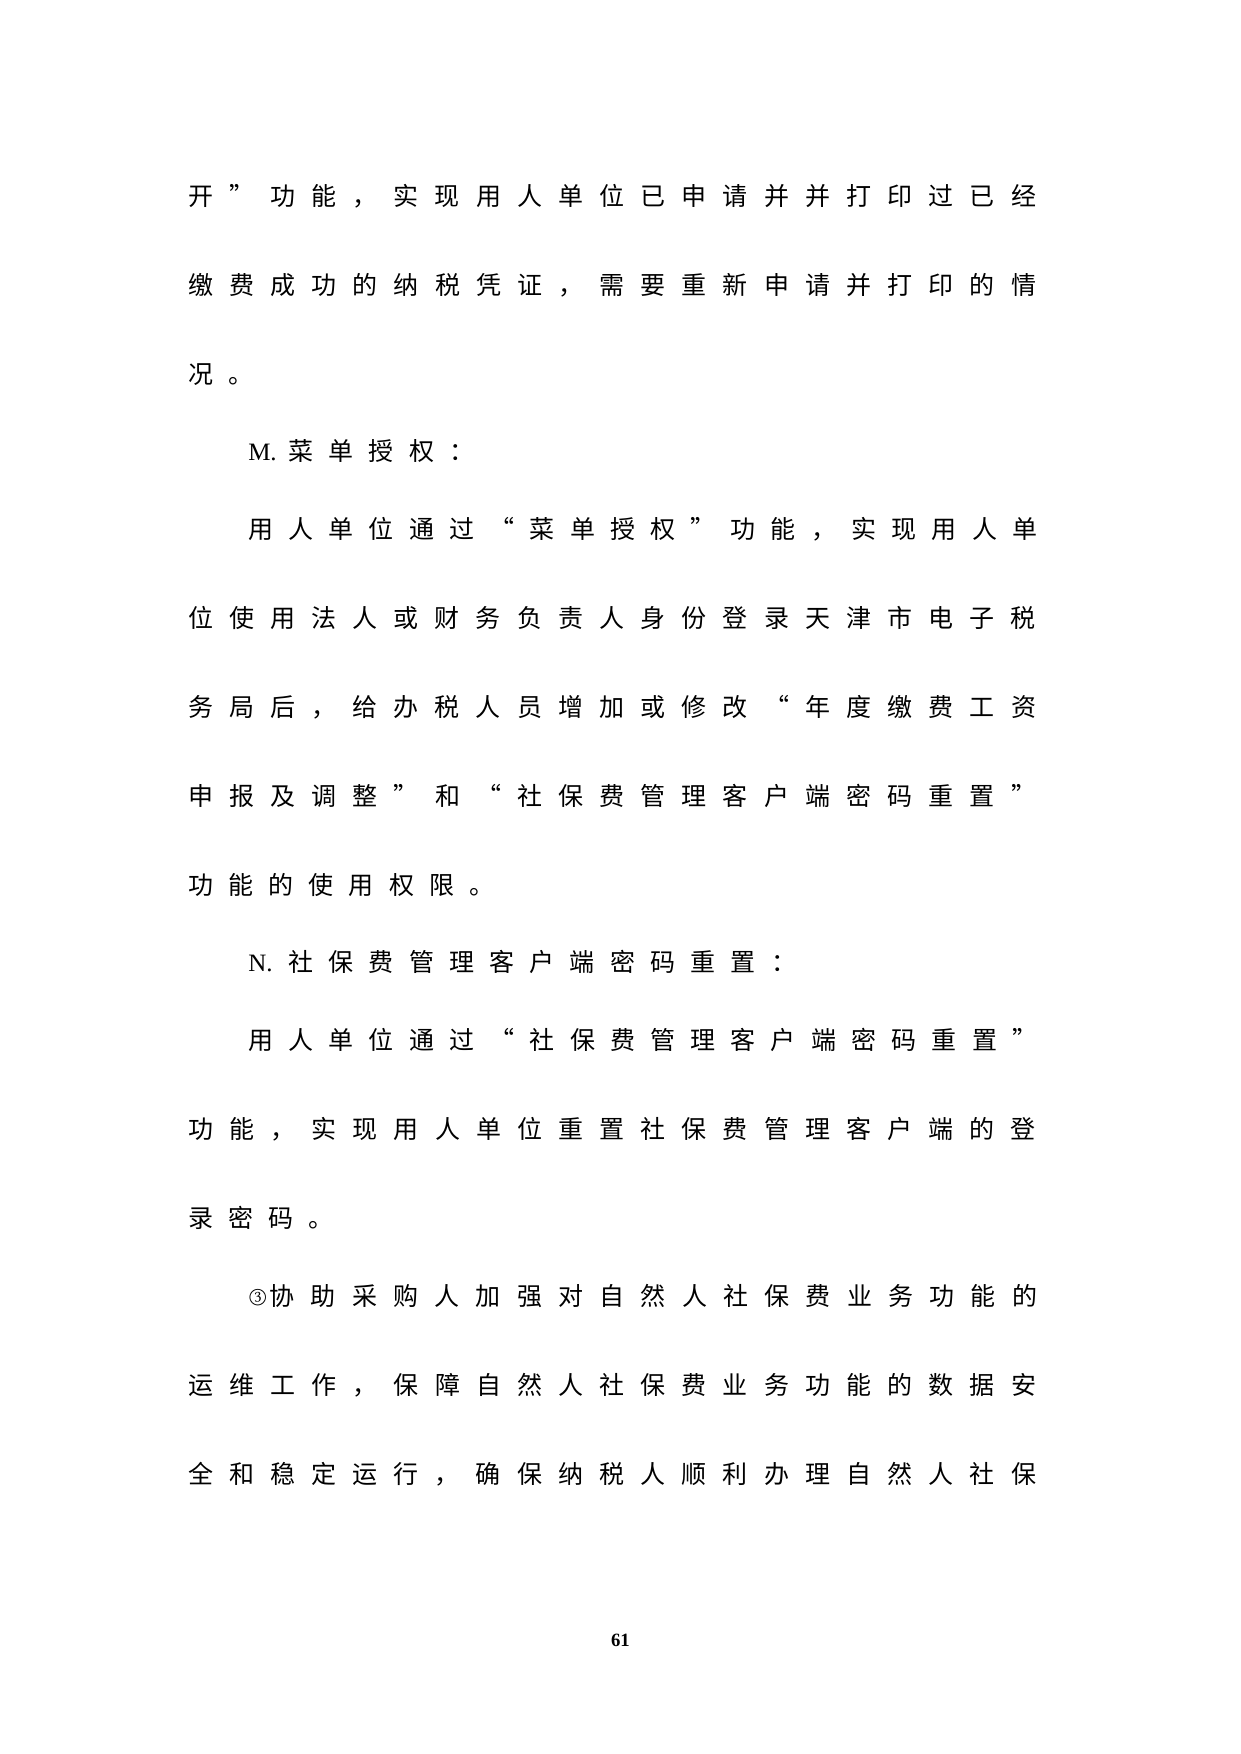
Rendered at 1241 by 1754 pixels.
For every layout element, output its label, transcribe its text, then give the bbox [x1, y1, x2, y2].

text 用人单位通过“菜单授权”功能，实现用人单位使用法人或财务负责人身份登录天津市电子税务局后，给办税人员增加或修改“年度缴费工资申报及调整”和“社保费管理客户端密码重置”功能的使用权限。 [188, 498, 1052, 913]
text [188, 1264, 1052, 1502]
text 用人单位通过“社保费管理客户端密码重置”功能，实现用人单位重置社保费管理客户端的登录密码。 [188, 1009, 1052, 1246]
text N.社保费管理客户端密码重置： [188, 931, 1052, 991]
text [188, 164, 1052, 402]
text M.菜单授权： [188, 420, 1052, 479]
